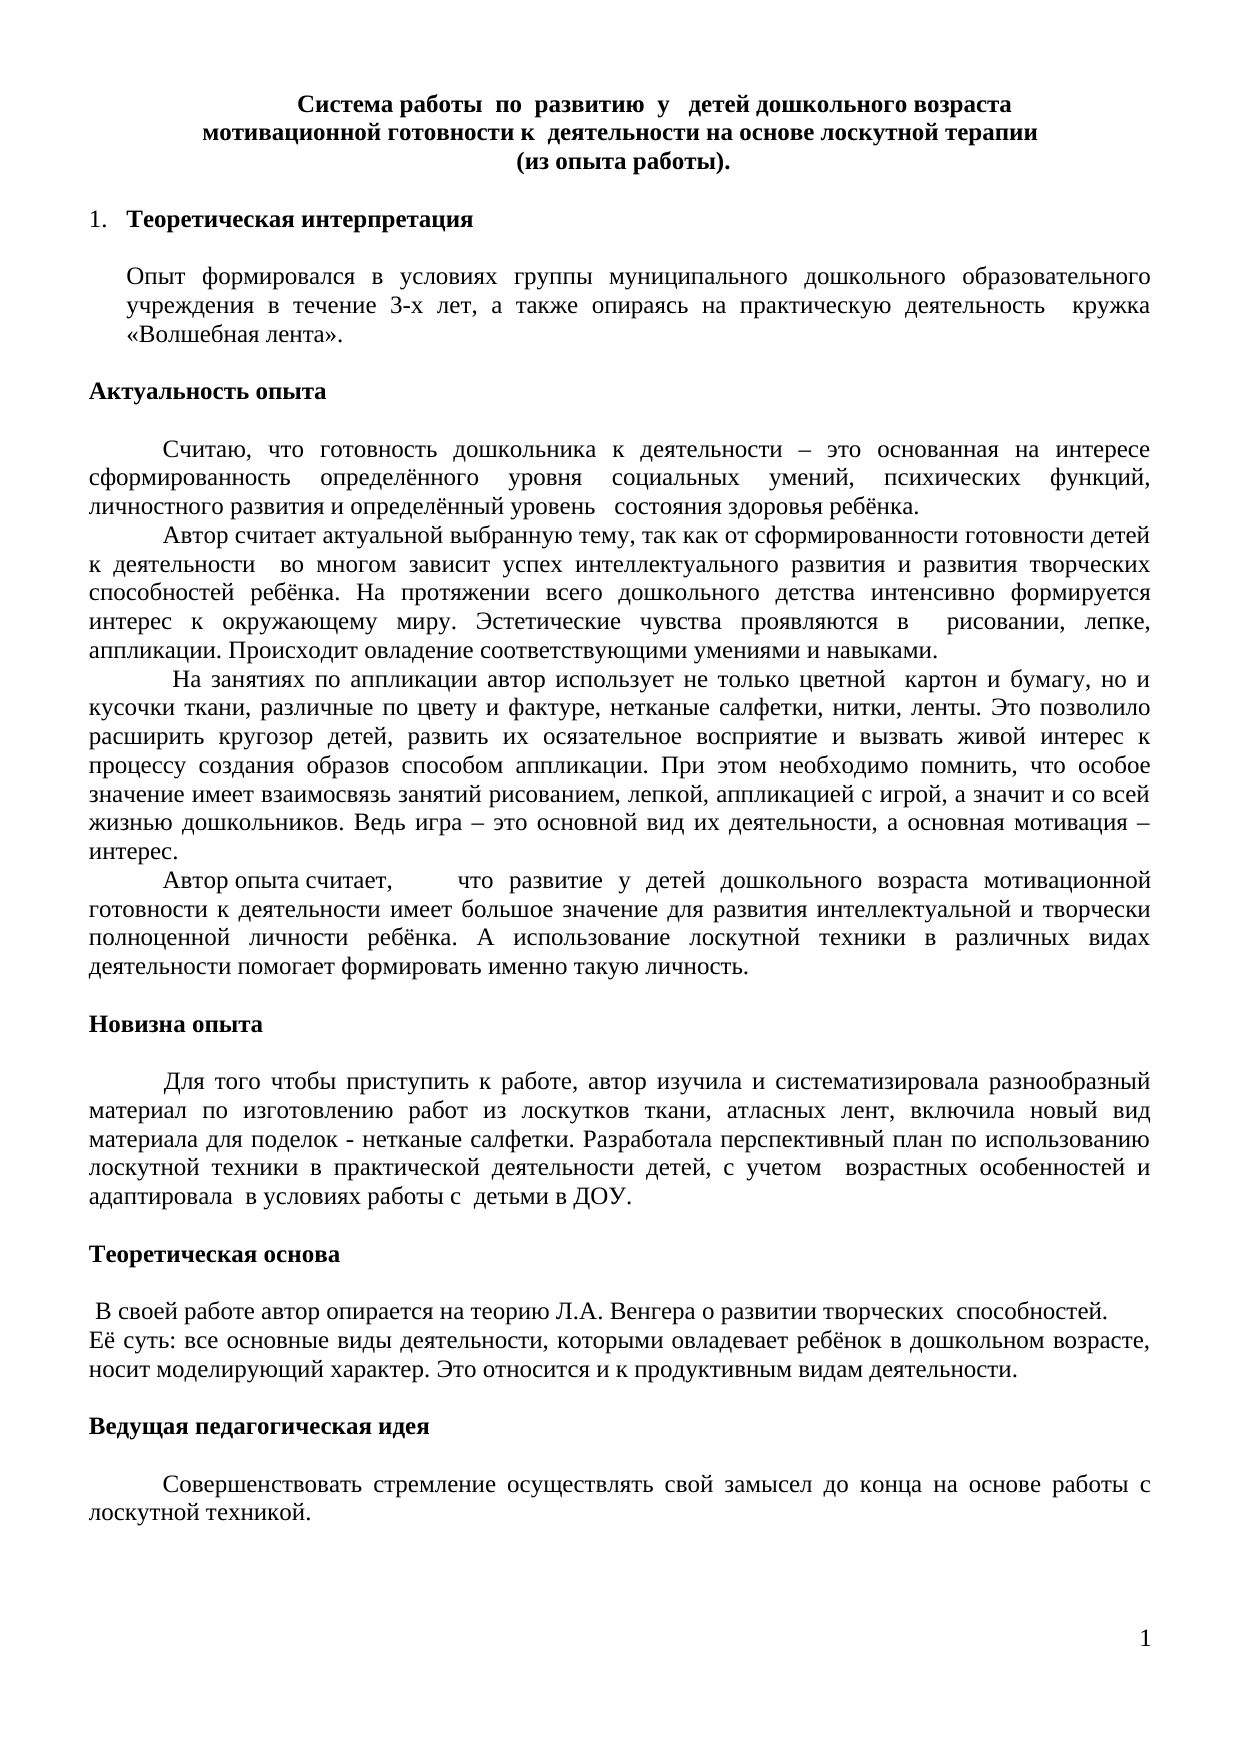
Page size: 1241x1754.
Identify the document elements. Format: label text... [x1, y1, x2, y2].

text (из опыта работы). [89, 146, 1152, 175]
text Ведущая педагогическая идея [89, 1411, 1152, 1440]
text Теоретическая основа [89, 1239, 1152, 1267]
text Актуальность опыта [89, 376, 1152, 405]
text Автор опыта считает, что развитие у детей дошкольного возраста мотивационной готовности к деятельности имеет большое значение для развития интеллектуальной и творчески полноценной личности ребёнка. А использование лоскутной техники в различных видах деятельности помогает формировать именно такую личность. [89, 865, 1152, 980]
text мотивационной готовности к деятельности на основе лоскутной терапии [89, 117, 1152, 146]
text Считаю, что готовность дошкольника к деятельности – это основанная на интересе сформированность определённого уровня социальных умений, психических функций, личностного развития и определённый уровень состояния здоровья ребёнка. [89, 434, 1152, 520]
text В своей работе автор опирается на теорию Л.А. Венгера о развитии творческих способностей. [89, 1296, 1152, 1325]
text Новизна опыта [89, 1009, 1152, 1037]
list Теоретическая интерпретация [89, 204, 1152, 232]
text Опыт формировался в условиях группы муниципального дошкольного образовательного учреждения в течение 3-х лет, а также опираясь на практическую деятельность кружка «Волшебная лента». [126, 261, 1152, 347]
text Для того чтобы приступить к работе, автор изучила и систематизировала разнообразный материал по изготовлению работ из лоскутков ткани, атласных лент, включила новый вид материала для поделок - нетканые салфетки. Разработала перспективный план по использованию лоскутной техники в практической деятельности детей, с учетом возрастных особенностей и адаптировала в условиях работы с детьми в ДОУ. [89, 1066, 1152, 1210]
text Система работы по развитию у детей дошкольного возраста [89, 89, 1152, 117]
text На занятиях по аппликации автор использует не только цветной картон и бумагу, но и кусочки ткани, различные по цвету и фактуре, нетканые салфетки, нитки, ленты. Это позволило расширить кругозор детей, развить их осязательное восприятие и вызвать живой интерес к процессу создания образов способом аппликации. При этом необходимо помнить, что особое значение имеет взаимосвязь занятий рисованием, лепкой, аппликацией с игрой, а значит и со всей жизнью дошкольников. Ведь игра – это основной вид их деятельности, а основная мотивация – интерес. [89, 664, 1152, 865]
text Совершенствовать стремление осуществлять свой замысел до конца на основе работы с лоскутной техникой. [89, 1469, 1152, 1526]
text Автор считает актуальной выбранную тему, так как от сформированности готовности детей к деятельности во многом зависит успех интеллектуального развития и развития творческих способностей ребёнка. На протяжении всего дошкольного детства интенсивно формируется интерес к окружающему миру. Эстетические чувства проявляются в рисовании, лепке, аппликации. Происходит овладение соответствующими умениями и навыками. [89, 520, 1152, 664]
text Её суть: все основные виды деятельности, которыми овладевает ребёнок в дошкольном возрасте, носит моделирующий характер. Это относится и к продуктивным видам деятельности. [89, 1325, 1152, 1382]
